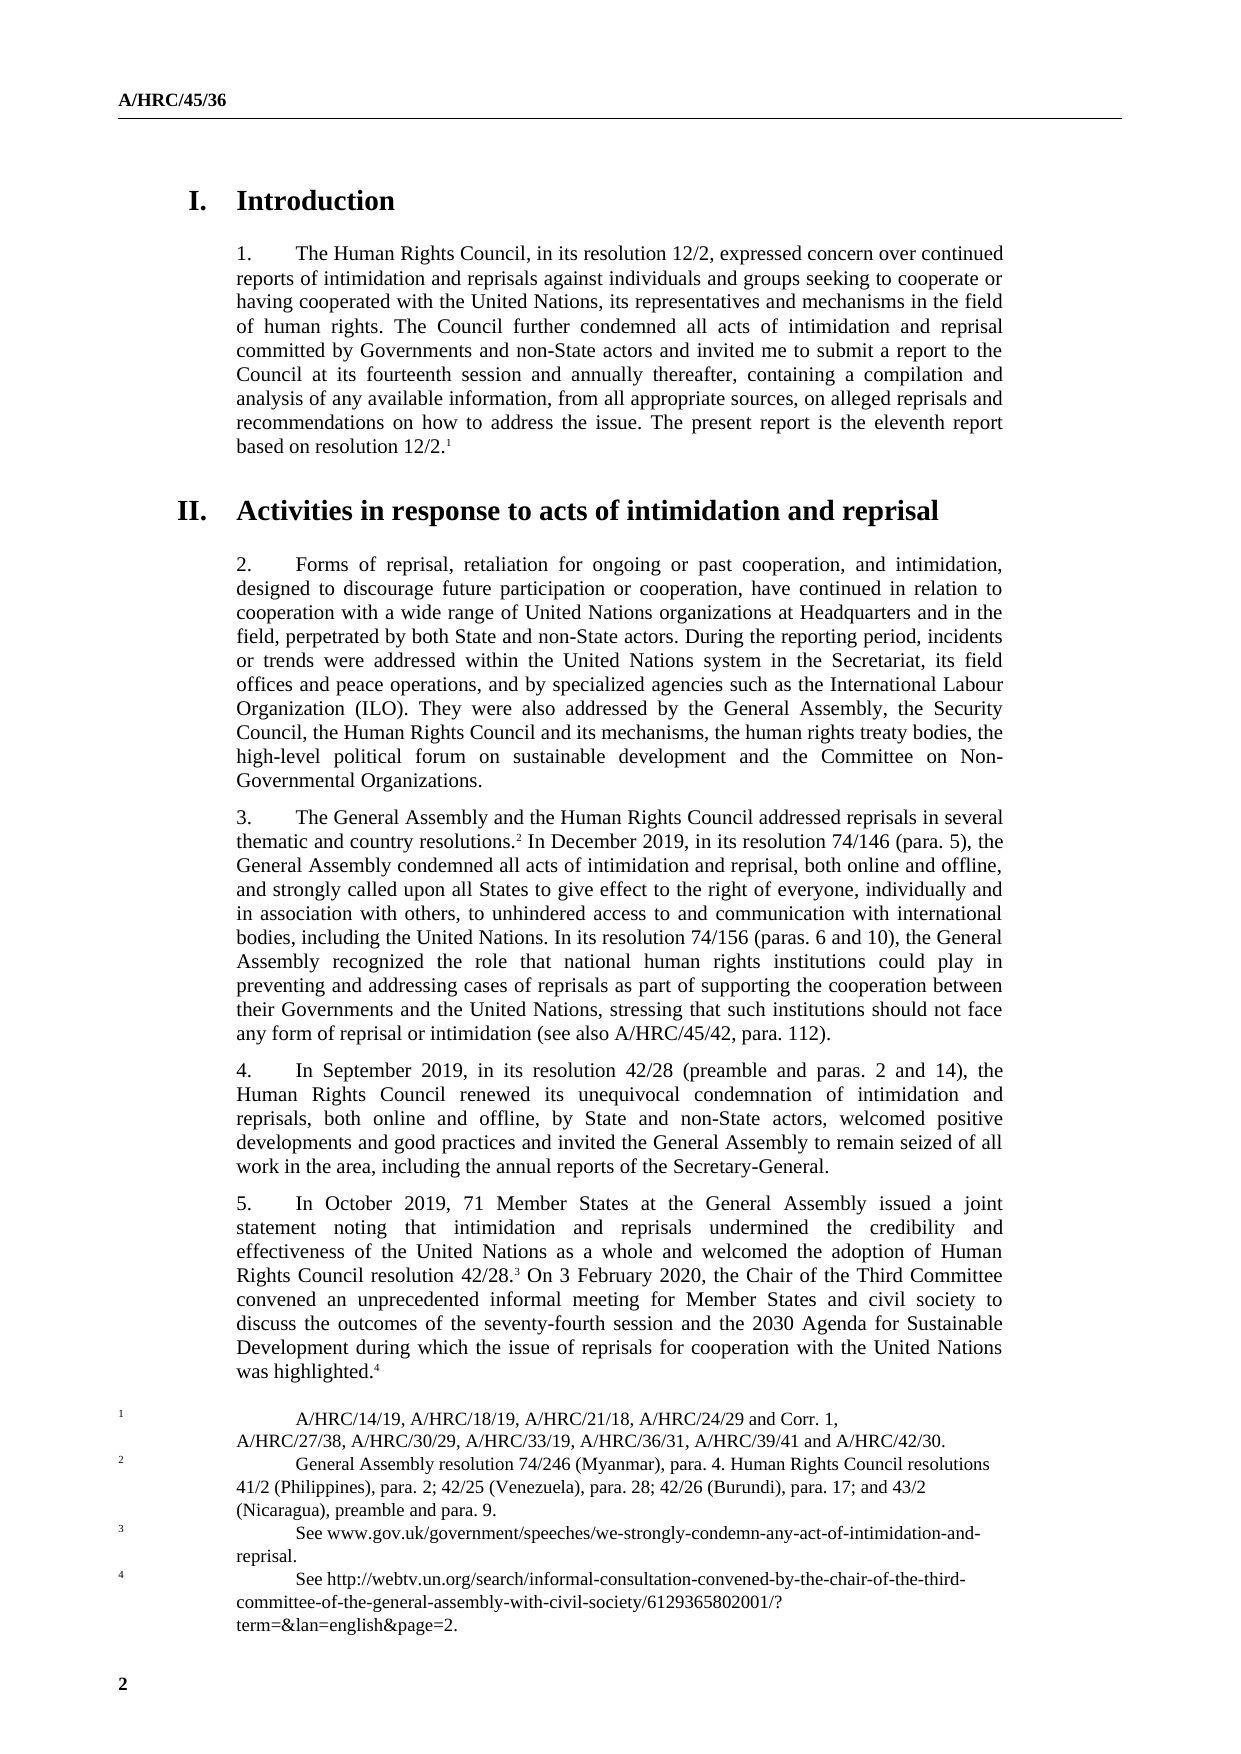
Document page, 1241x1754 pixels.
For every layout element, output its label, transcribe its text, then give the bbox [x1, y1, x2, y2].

text 1. The Human Rights Council, in its resolution 12/2, expressed concern over continued reports of intimidation and reprisals against individuals and groups seeking to cooperate or having cooperated with the United Nations, its representatives and mechanisms in the field of human rights. The Council further condemned all acts of intimidation and reprisal committed by Governments and non-State actors and invited me to submit a report to the Council at its fourteenth session and annually thereafter, containing a compilation and analysis of any available information, from all appropriate sources, on alleged reprisals and recommendations on how to address the issue. The present report is the eleventh report based on resolution 12/2. [236, 241, 1004, 458]
text 2. Forms of reprisal, retaliation for ongoing or past cooperation, and intimidation, designed to discourage future participation or cooperation, have continued in relation to cooperation with a wide range of United Nations organizations at Headquarters and in the field, perpetrated by both State and non-State actors. During the reporting period, incidents or trends were addressed within the United Nations system in the Secretariat, its field offices and peace operations, and by specialized agencies such as the International Labour Organization (ILO). They were also addressed by the General Assembly, the Security Council, the Human Rights Council and its mechanisms, the human rights treaty bodies, the high-level political forum on sustainable development and the Committee on Non-Governmental Organizations. [236, 552, 1004, 792]
text 4. In September 2019, in its resolution 42/28 (preamble and paras. 2 and 14), the Human Rights Council renewed its unequivocal condemnation of intimidation and reprisals, both online and offline, by State and non-State actors, welcomed positive developments and good practices and invited the General Assembly to remain seized of all work in the area, including the annual reports of the Secretary-General. [236, 1058, 1004, 1178]
text 5. In October 2019, 71 Member States at the General Assembly issued a joint statement noting that intimidation and reprisals undermined the credibility and effectiveness of the United Nations as a whole and welcomed the adoption of Human Rights Council resolution 42/28. On 3 February 2020, the Chair of the Third Committee convened an unprecedented informal meeting for Member States and civil society to discuss the outcomes of the seventy-fourth session and the 2030 Agenda for Sustainable Development during which the issue of reprisals for cooperation with the United Nations was highlighted. [236, 1191, 1004, 1383]
text II. Activities in response to acts of intimidation and reprisal [118, 495, 1004, 527]
text 3. The General Assembly and the Human Rights Council addressed reprisals in several thematic and country resolutions. In December 2019, in its resolution 74/146 (para. 5), the General Assembly condemned all acts of intimidation and reprisal, both online and offline, and strongly called upon all States to give effect to the right of everyone, individually and in association with others, to unhindered access to and communication with international bodies, including the United Nations. In its resolution 74/156 (paras. 6 and 10), the General Assembly recognized the role that national human rights institutions could play in preventing and addressing cases of reprisals as part of supporting the cooperation between their Governments and the United Nations, stressing that such institutions should not face any form of reprisal or intimidation (see also A/HRC/45/42, para. 112). [236, 805, 1004, 1045]
text I. Introduction [118, 185, 1004, 216]
